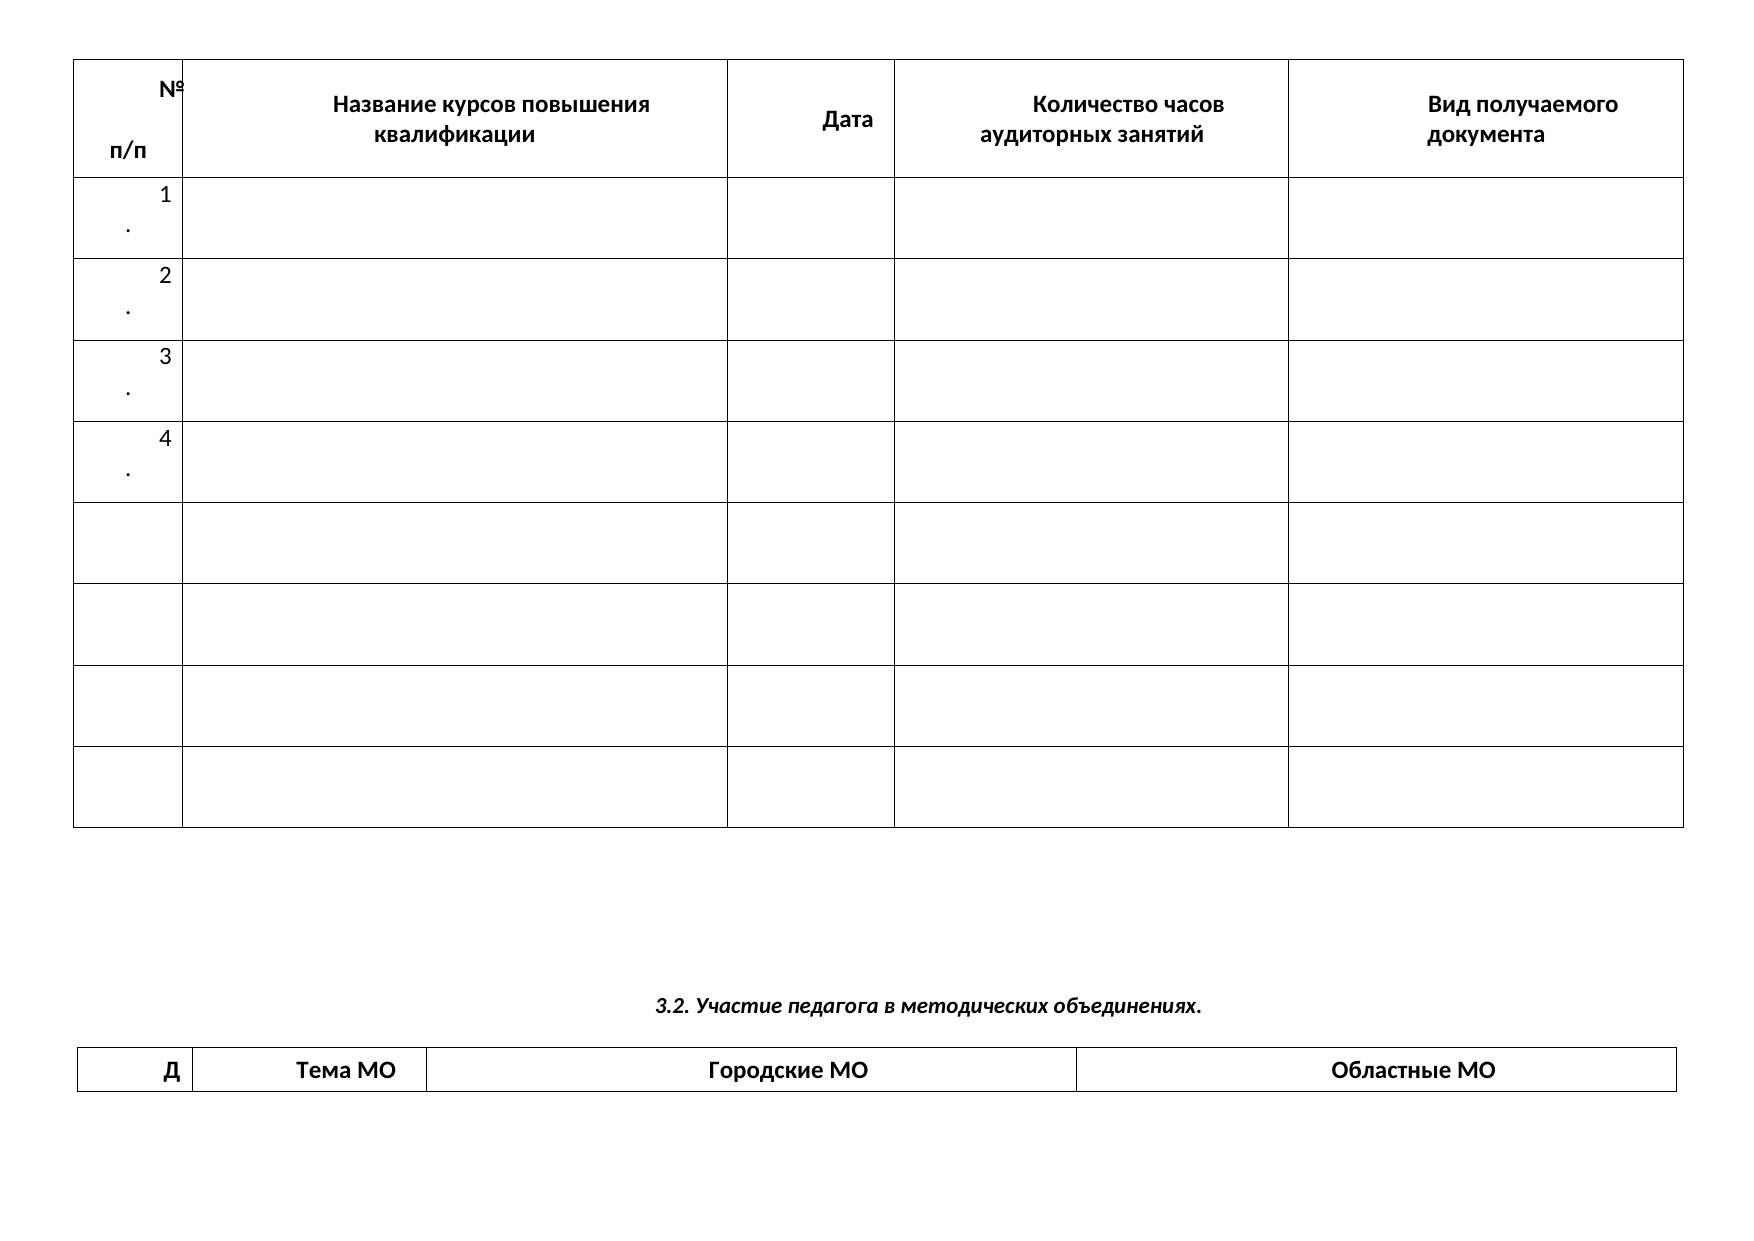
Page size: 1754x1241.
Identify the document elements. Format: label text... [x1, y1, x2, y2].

table_header Название курсов повышения квалификации [183, 60, 727, 177]
table_cell [1289, 747, 1683, 827]
table_cell [728, 666, 894, 746]
table_cell [183, 259, 727, 339]
table_cell 3. [74, 341, 182, 421]
table_cell [895, 503, 1288, 583]
table_cell 4. [74, 422, 182, 502]
table_header Тема МО [193, 1048, 426, 1091]
table_cell [1289, 584, 1683, 664]
table_cell [728, 422, 894, 502]
table_cell [1289, 259, 1683, 339]
table_cell [183, 666, 727, 746]
table_cell [183, 584, 727, 664]
table_cell [895, 584, 1288, 664]
text 3.2. Участие педагога в методических объединениях. [89, 991, 1695, 1047]
table_cell 2. [74, 259, 182, 339]
table_cell [74, 666, 182, 746]
table_cell [1289, 422, 1683, 502]
table_header Дата [728, 60, 894, 177]
table_cell [728, 341, 894, 421]
table_cell [1289, 341, 1683, 421]
table_cell [74, 503, 182, 583]
table_cell [895, 747, 1288, 827]
table_header Областные МО [1077, 1048, 1676, 1091]
table_cell [895, 259, 1288, 339]
table_cell [728, 503, 894, 583]
table_header Городские МО [427, 1048, 1076, 1091]
table_cell [895, 178, 1288, 258]
table_header № п/п [74, 60, 182, 177]
table_cell [74, 584, 182, 664]
table_cell [1289, 178, 1683, 258]
table_cell [183, 178, 727, 258]
table_cell [74, 747, 182, 827]
table_cell [895, 666, 1288, 746]
table_cell [183, 422, 727, 502]
table_cell [183, 341, 727, 421]
table_cell [895, 422, 1288, 502]
table_cell [728, 584, 894, 664]
table_cell [1289, 666, 1683, 746]
table_cell [183, 747, 727, 827]
table_cell [728, 259, 894, 339]
table_header Дата [78, 1048, 192, 1091]
table_cell [1289, 503, 1683, 583]
table_cell [728, 747, 894, 827]
table_header Вид получаемого документа [1289, 60, 1683, 177]
table_cell [895, 341, 1288, 421]
table_cell [728, 178, 894, 258]
table_cell 1. [74, 178, 182, 258]
table_cell [183, 503, 727, 583]
table_header Количество часов аудиторных занятий [895, 60, 1288, 177]
